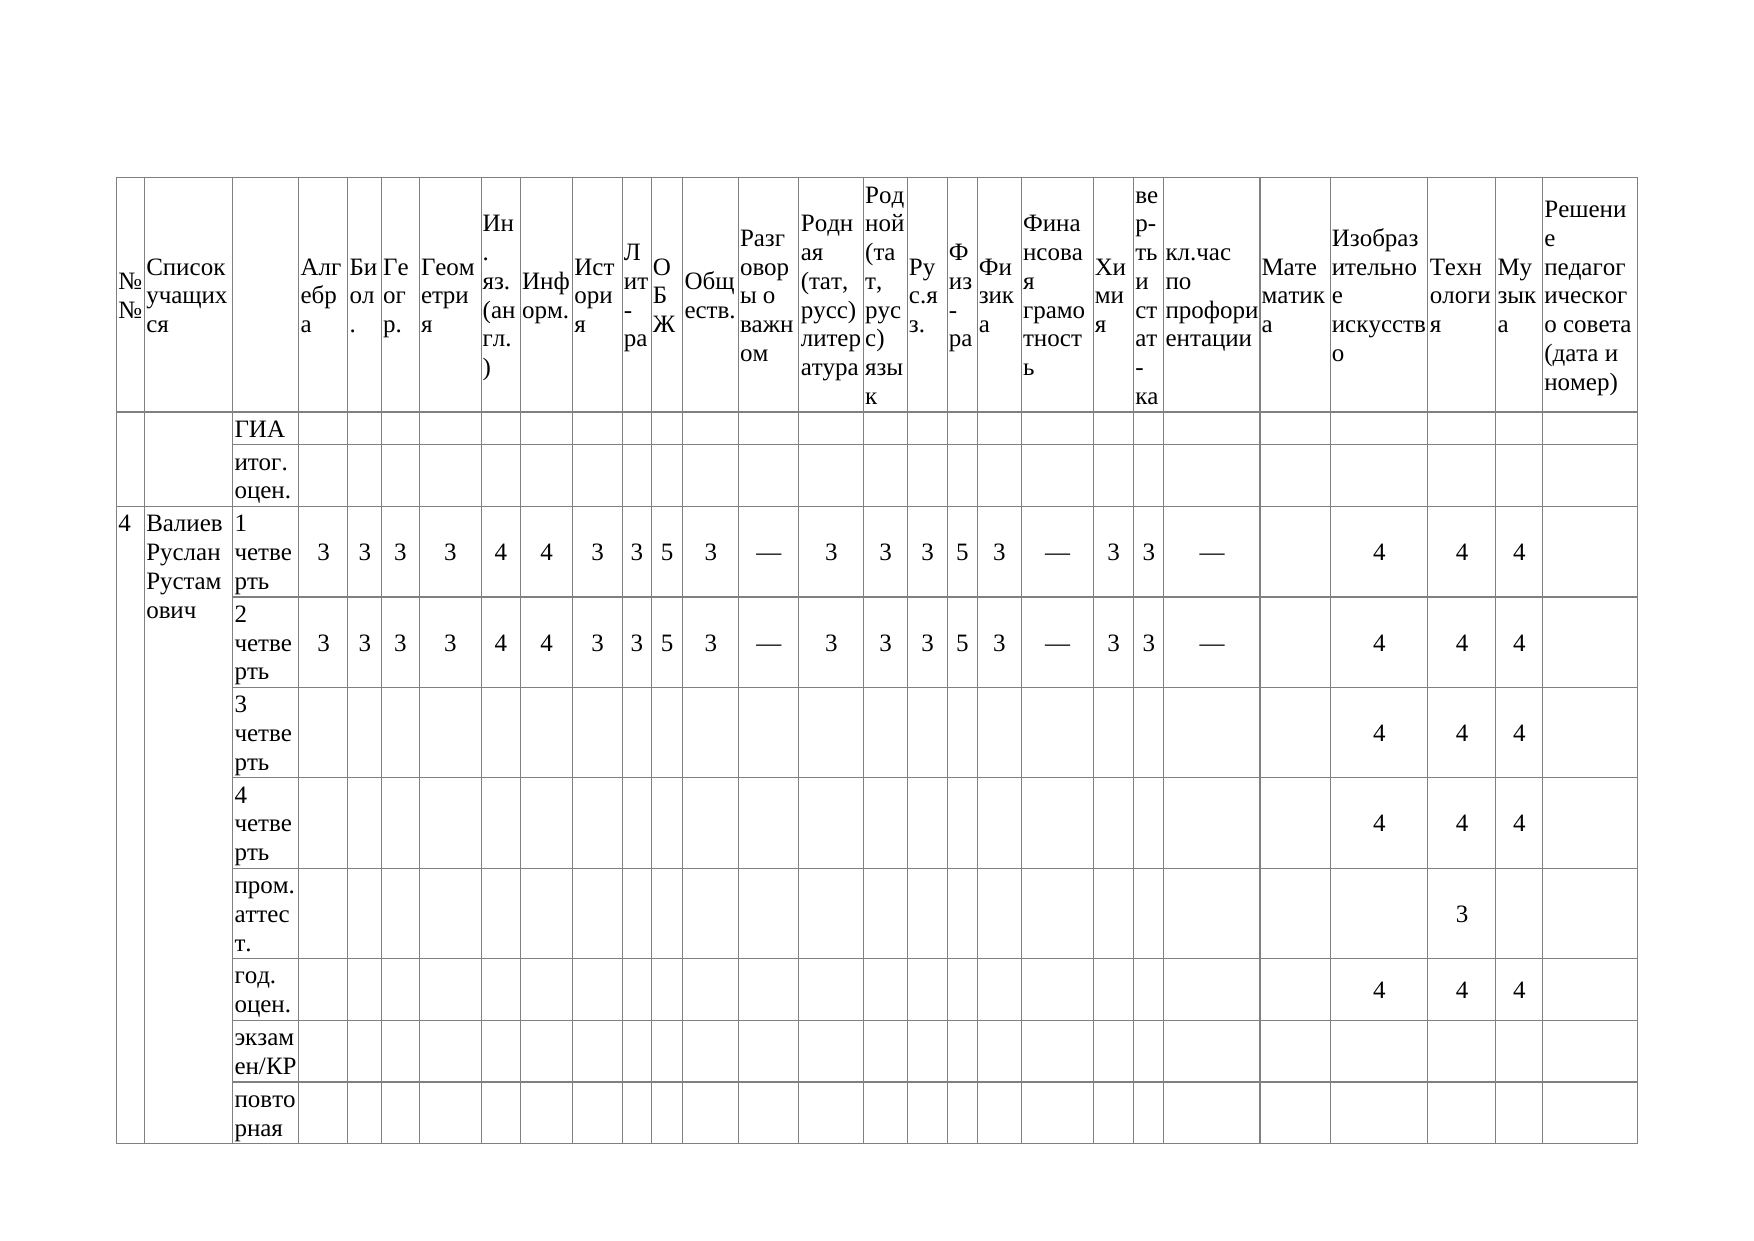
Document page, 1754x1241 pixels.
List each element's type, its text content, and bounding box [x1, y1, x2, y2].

table_cell [1094, 1083, 1133, 1143]
table_cell [652, 1083, 682, 1143]
table_header Финансовая грамотность [1022, 178, 1093, 411]
table_cell 4 [1331, 688, 1427, 777]
table_cell [1164, 778, 1259, 868]
table_cell [420, 688, 481, 777]
table_cell [1331, 1021, 1427, 1081]
table_cell [573, 869, 622, 958]
table_cell [1164, 445, 1259, 506]
table_cell повторная ГИА [233, 413, 298, 444]
table_cell [683, 959, 738, 1020]
table_cell [1022, 1021, 1093, 1081]
table_header Список учащихся [145, 178, 232, 411]
table_cell [573, 688, 622, 777]
table_cell [420, 959, 481, 1020]
table_cell [573, 413, 622, 444]
table_header Биол. [348, 178, 381, 411]
table_header Родной (тат, русс) язык [864, 178, 907, 411]
table_cell [1022, 869, 1093, 958]
table_cell 3 [978, 507, 1021, 596]
table_cell 3 [299, 507, 347, 596]
table_cell 3 [683, 598, 738, 687]
table_cell повторная ГИА [233, 1083, 298, 1143]
table_cell [1261, 688, 1330, 777]
table_cell [739, 869, 798, 958]
table_cell [864, 869, 907, 958]
table_cell 5 [948, 598, 977, 687]
table_cell [623, 1083, 651, 1143]
table_header [233, 178, 298, 411]
table_cell [739, 1083, 798, 1143]
table_header Родная (тат, русс) литература [799, 178, 863, 411]
table_header Технология [1428, 178, 1495, 411]
table_cell [623, 778, 651, 868]
table_cell 3 [623, 507, 651, 596]
table_cell [623, 1021, 651, 1081]
table_cell [948, 445, 977, 506]
table_cell 4 [521, 507, 572, 596]
table_cell 3 [864, 598, 907, 687]
table_cell 3 [683, 507, 738, 596]
table_cell [299, 959, 347, 1020]
table_header Математика [1261, 178, 1330, 411]
table_cell [739, 959, 798, 1020]
table_cell [1134, 445, 1163, 506]
table_cell 4 [1496, 507, 1542, 596]
table_cell — [739, 507, 798, 596]
table_cell [1134, 688, 1163, 777]
table_cell [348, 959, 381, 1020]
table_cell [864, 1021, 907, 1081]
table_cell [1022, 778, 1093, 868]
table_cell [1022, 959, 1093, 1020]
table_cell [299, 413, 347, 444]
table_cell — [1164, 507, 1259, 596]
table_cell 3 [1134, 598, 1163, 687]
table_cell [1134, 1021, 1163, 1081]
table_cell [299, 445, 347, 506]
table_header Физ-ра [948, 178, 977, 411]
table_cell [623, 413, 651, 444]
table_cell [1261, 959, 1330, 1020]
table_cell [978, 778, 1021, 868]
table_cell [521, 688, 572, 777]
table_cell 3 [799, 507, 863, 596]
table_cell [623, 445, 651, 506]
table_cell [1543, 445, 1637, 506]
table_header Физика [978, 178, 1021, 411]
table_header Лит-ра [623, 178, 651, 411]
table_cell [864, 445, 907, 506]
table_cell [1134, 778, 1163, 868]
table_cell [1261, 507, 1330, 596]
table_cell [382, 869, 419, 958]
table_cell [652, 778, 682, 868]
table_cell [382, 445, 419, 506]
table_header ОБЖ [652, 178, 682, 411]
table_header Обществ. [683, 178, 738, 411]
table_cell [652, 445, 682, 506]
table_cell 4 [1428, 507, 1495, 596]
table_cell [482, 778, 520, 868]
table_cell 3 [799, 598, 863, 687]
table_cell 3 [864, 507, 907, 596]
table_cell [1022, 413, 1093, 444]
table_cell [683, 688, 738, 777]
table_cell 3 [420, 507, 481, 596]
table_header Информ. [521, 178, 572, 411]
table_cell [1164, 1021, 1259, 1081]
table_cell [948, 413, 977, 444]
table_cell [683, 445, 738, 506]
table_cell 4 четверть [233, 778, 298, 868]
table_cell [799, 413, 863, 444]
table_cell [1134, 959, 1163, 1020]
table_cell 4 [482, 507, 520, 596]
table_cell [299, 1021, 347, 1081]
table_cell [683, 869, 738, 958]
table_cell 3 [573, 507, 622, 596]
table_cell [1331, 869, 1427, 958]
table_cell [573, 1083, 622, 1143]
table_cell [1543, 778, 1637, 868]
table_cell 4 [1428, 959, 1495, 1020]
table_cell [482, 413, 520, 444]
table_cell 4 [1496, 598, 1542, 687]
table_cell 3 четверть [233, 688, 298, 777]
table_cell [908, 1021, 947, 1081]
table_header Алгебра [299, 178, 347, 411]
table_cell 4 [1331, 778, 1427, 868]
table_cell [420, 1083, 481, 1143]
table_cell [1331, 445, 1427, 506]
table_cell [521, 1021, 572, 1081]
table_cell [348, 688, 381, 777]
table_cell [382, 413, 419, 444]
table_cell [1543, 869, 1637, 958]
table_cell [978, 1083, 1021, 1143]
table_header Геогр. [382, 178, 419, 411]
table_header Изобразительное искусство [1331, 178, 1427, 411]
table_cell — [1022, 598, 1093, 687]
table_cell [482, 688, 520, 777]
table_cell — [739, 598, 798, 687]
table_cell [382, 1021, 419, 1081]
table_cell 3 [1428, 869, 1495, 958]
table_cell [799, 688, 863, 777]
table_cell [1164, 413, 1259, 444]
table_cell [1094, 413, 1133, 444]
table_cell [1496, 413, 1542, 444]
table_cell 3 [1094, 598, 1133, 687]
table_cell [1261, 1083, 1330, 1143]
table_cell [1496, 1021, 1542, 1081]
table_cell [420, 778, 481, 868]
table_cell [1428, 445, 1495, 506]
table_cell [573, 778, 622, 868]
table_cell [1543, 688, 1637, 777]
table_cell 3 [420, 598, 481, 687]
table_header вер-ть и стат-ка [1134, 178, 1163, 411]
table_cell [382, 959, 419, 1020]
table_cell [652, 1021, 682, 1081]
table_cell итог. оцен. [233, 445, 298, 506]
table_cell [521, 959, 572, 1020]
table_cell [978, 688, 1021, 777]
table_cell [1496, 869, 1542, 958]
table_cell [1094, 445, 1133, 506]
table_header Музыка [1496, 178, 1542, 411]
table_cell [348, 869, 381, 958]
table_cell 3 [382, 598, 419, 687]
table_cell [978, 1021, 1021, 1081]
table_cell [1543, 413, 1637, 444]
table_cell [739, 445, 798, 506]
table_cell [482, 445, 520, 506]
table_header Рус.яз. [908, 178, 947, 411]
table_cell [908, 445, 947, 506]
table_cell [1428, 413, 1495, 444]
table_cell [1134, 869, 1163, 958]
table_cell [864, 688, 907, 777]
table_cell [1496, 445, 1542, 506]
table_header Разговоры о важном [739, 178, 798, 411]
table_cell [739, 778, 798, 868]
table_cell [978, 959, 1021, 1020]
table_cell 1 четверть [233, 507, 298, 596]
table_cell 3 [299, 598, 347, 687]
table_cell [739, 1021, 798, 1081]
table_cell Валиев Руслан Рустамович [145, 507, 232, 1143]
table_cell [908, 413, 947, 444]
table_cell [683, 413, 738, 444]
table_cell [299, 1083, 347, 1143]
table_cell [573, 445, 622, 506]
table_cell [382, 688, 419, 777]
table_cell [482, 959, 520, 1020]
table_cell [482, 869, 520, 958]
table_cell [652, 869, 682, 958]
table_cell [1261, 1021, 1330, 1081]
table_cell [864, 1083, 907, 1143]
table_cell [948, 1083, 977, 1143]
table_cell [799, 778, 863, 868]
table_cell [683, 1083, 738, 1143]
table_cell [948, 1021, 977, 1081]
table_cell [348, 1021, 381, 1081]
table_cell 4 [521, 598, 572, 687]
table_cell [1094, 778, 1133, 868]
table_cell [1134, 413, 1163, 444]
table_cell [1543, 1021, 1637, 1081]
table_cell 4 [1331, 959, 1427, 1020]
table_cell [348, 413, 381, 444]
table_cell [1331, 1083, 1427, 1143]
table_cell [864, 959, 907, 1020]
table_cell [420, 869, 481, 958]
table_cell 4 [482, 598, 520, 687]
table_cell [908, 959, 947, 1020]
table_cell 4 [1428, 778, 1495, 868]
table_cell [1261, 869, 1330, 958]
table_cell [420, 413, 481, 444]
table_header №№ [117, 178, 144, 411]
table_cell [1543, 1083, 1637, 1143]
table_cell [623, 869, 651, 958]
table_cell [521, 445, 572, 506]
table_header Химия [1094, 178, 1133, 411]
table_cell [1094, 869, 1133, 958]
table_header кл.час по профориентации [1164, 178, 1259, 411]
table_cell [1331, 413, 1427, 444]
table_cell [652, 688, 682, 777]
table_cell [1022, 688, 1093, 777]
table_cell [739, 413, 798, 444]
table_cell [1094, 1021, 1133, 1081]
table_cell 4 [1331, 507, 1427, 596]
table_cell [348, 445, 381, 506]
table_cell [623, 959, 651, 1020]
table_cell [799, 1083, 863, 1143]
table_cell [482, 1083, 520, 1143]
table_cell — [1164, 598, 1259, 687]
table_cell [1261, 413, 1330, 444]
table_cell [948, 869, 977, 958]
table_header Решение педагогического совета (дата и номер) [1543, 178, 1637, 411]
table_cell пром. аттест. [233, 869, 298, 958]
table_cell 3 [623, 598, 651, 687]
table_cell [348, 778, 381, 868]
table_cell [420, 445, 481, 506]
table_cell 4 [1428, 688, 1495, 777]
table_cell [1261, 778, 1330, 868]
table_cell [521, 869, 572, 958]
table_cell 3 [573, 598, 622, 687]
table_cell 3 [348, 598, 381, 687]
table_cell [348, 1083, 381, 1143]
table_cell [521, 778, 572, 868]
table_cell экзамен/КР [233, 1021, 298, 1081]
table_cell 5 [652, 598, 682, 687]
table_cell [908, 778, 947, 868]
table_cell [652, 413, 682, 444]
table_cell [1428, 1083, 1495, 1143]
table_cell 4 [1428, 598, 1495, 687]
table_cell 5 [948, 507, 977, 596]
table_cell [948, 778, 977, 868]
table_cell 3 [1094, 507, 1133, 596]
table_header Геометрия [420, 178, 481, 411]
table_cell [948, 959, 977, 1020]
table_cell 4 [1331, 598, 1427, 687]
table_cell [1164, 688, 1259, 777]
table_cell [420, 1021, 481, 1081]
table_cell [1022, 1083, 1093, 1143]
table_cell [382, 1083, 419, 1143]
table_cell — [1022, 507, 1093, 596]
table_cell [299, 778, 347, 868]
table_cell [1164, 959, 1259, 1020]
table_cell [1261, 445, 1330, 506]
table_cell [1094, 688, 1133, 777]
table_cell [908, 688, 947, 777]
table_cell 3 [908, 598, 947, 687]
table_cell [799, 445, 863, 506]
table_cell [573, 959, 622, 1020]
table_cell [739, 688, 798, 777]
table_cell [864, 778, 907, 868]
table_cell 3 [348, 507, 381, 596]
table_cell 3 [908, 507, 947, 596]
table_cell [683, 778, 738, 868]
table_cell [948, 688, 977, 777]
table_cell [799, 1021, 863, 1081]
table_cell [521, 413, 572, 444]
table_header История [573, 178, 622, 411]
table_cell 5 [652, 507, 682, 596]
table_cell [1022, 445, 1093, 506]
table_cell [1543, 959, 1637, 1020]
table_cell год. оцен. [233, 959, 298, 1020]
table_cell [799, 869, 863, 958]
table_cell 4 [1496, 959, 1542, 1020]
table_cell [1164, 869, 1259, 958]
table_cell [382, 778, 419, 868]
table_cell [573, 1021, 622, 1081]
table_cell 2 четверть [233, 598, 298, 687]
table_cell [978, 869, 1021, 958]
table_cell 4 [1496, 688, 1542, 777]
table_cell [978, 413, 1021, 444]
table_cell 3 [1134, 507, 1163, 596]
table_cell 3 [978, 598, 1021, 687]
table_cell [299, 688, 347, 777]
table_cell [1496, 1083, 1542, 1143]
table_cell [1094, 959, 1133, 1020]
table_cell [623, 688, 651, 777]
table_cell [908, 869, 947, 958]
table_cell [521, 1083, 572, 1143]
table_cell [652, 959, 682, 1020]
table_cell 4 [117, 507, 144, 1143]
table_cell [482, 1021, 520, 1081]
table_cell 3 [382, 507, 419, 596]
table_cell [1428, 1021, 1495, 1081]
table_cell [299, 869, 347, 958]
table_cell [1261, 598, 1330, 687]
table_header Ин. яз. (англ.) [482, 178, 520, 411]
table_cell [799, 959, 863, 1020]
table_cell [1543, 598, 1637, 687]
table_cell [908, 1083, 947, 1143]
table_cell [683, 1021, 738, 1081]
table_cell [978, 445, 1021, 506]
table_cell [1134, 1083, 1163, 1143]
table_cell [1543, 507, 1637, 596]
table_cell [864, 413, 907, 444]
table_cell 4 [1496, 778, 1542, 868]
table_cell [1164, 1083, 1259, 1143]
